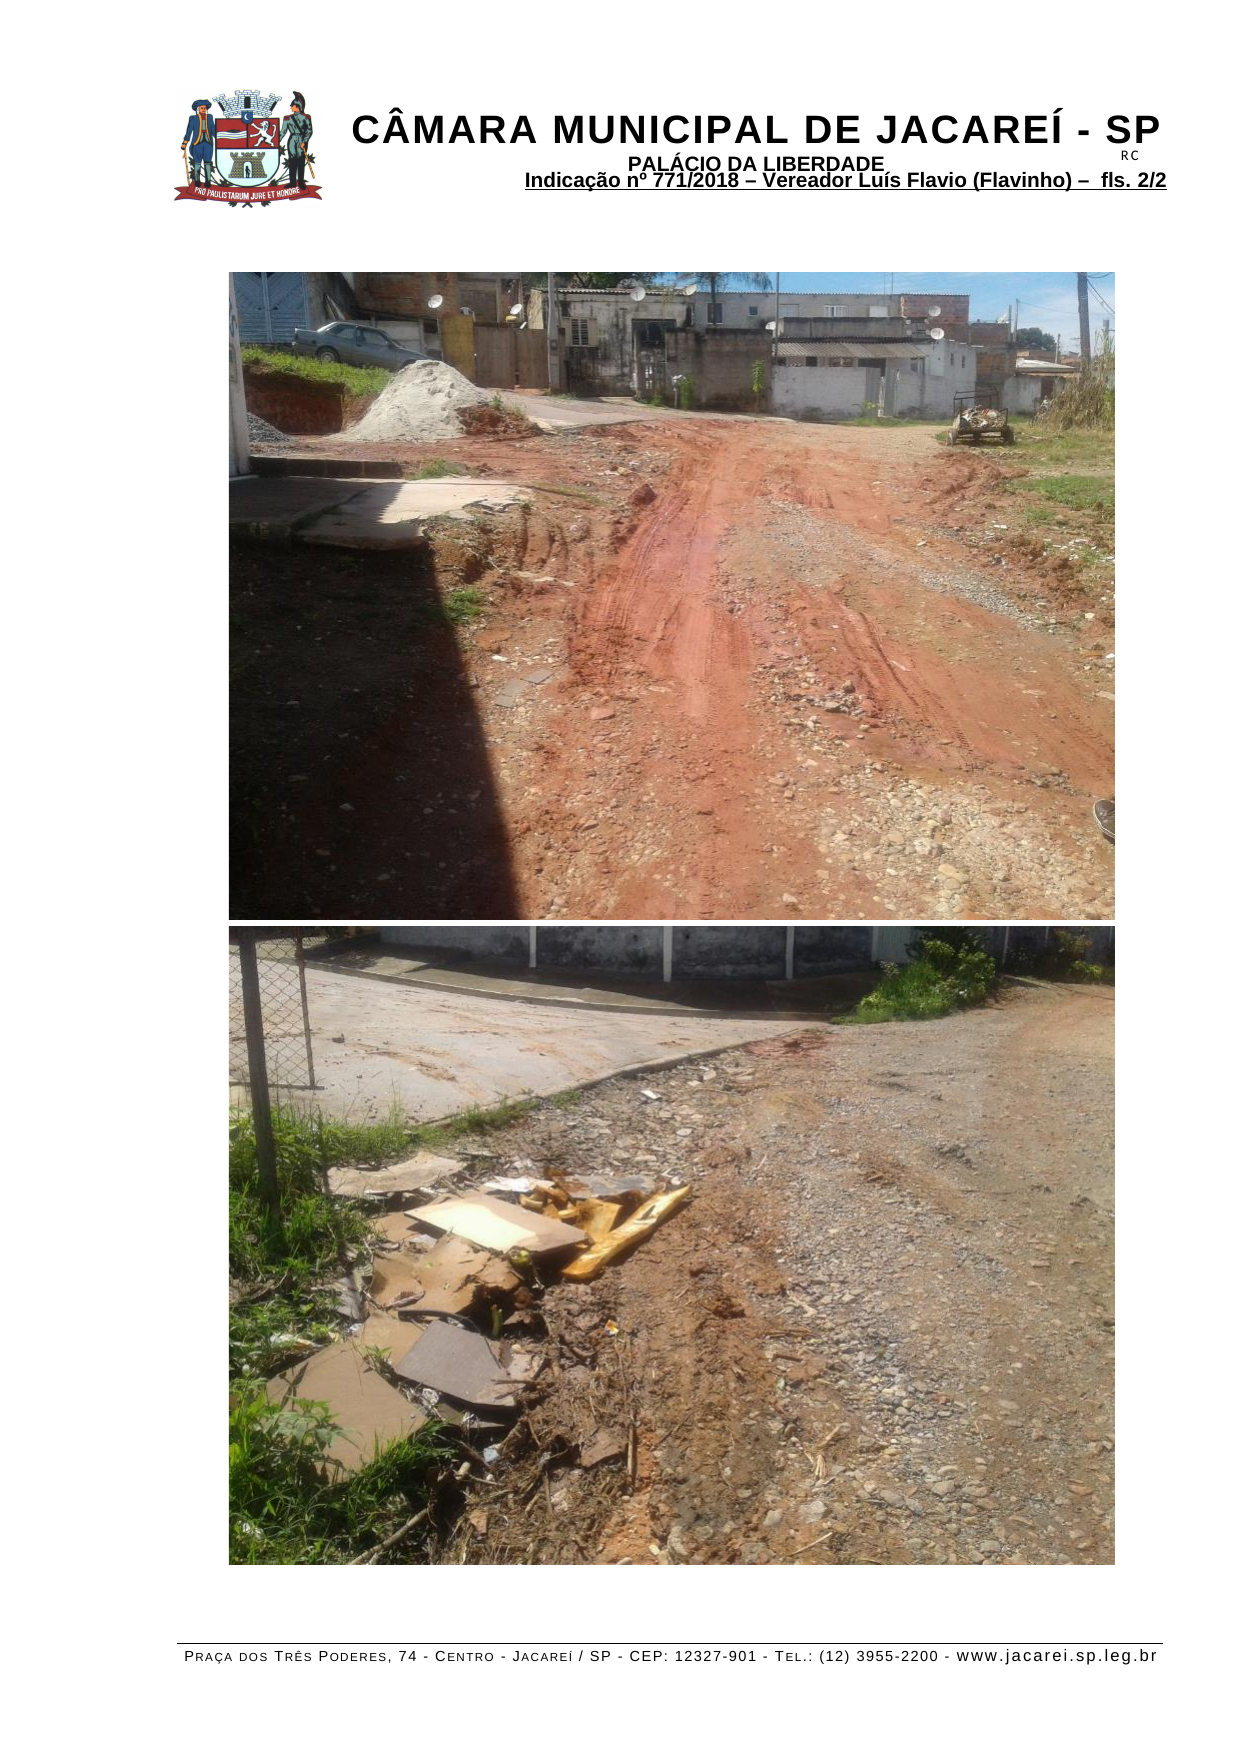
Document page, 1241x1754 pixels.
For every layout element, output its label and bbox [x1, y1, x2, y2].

picture [228, 926, 1115, 1565]
picture [173, 89, 323, 208]
picture [228, 272, 1115, 920]
